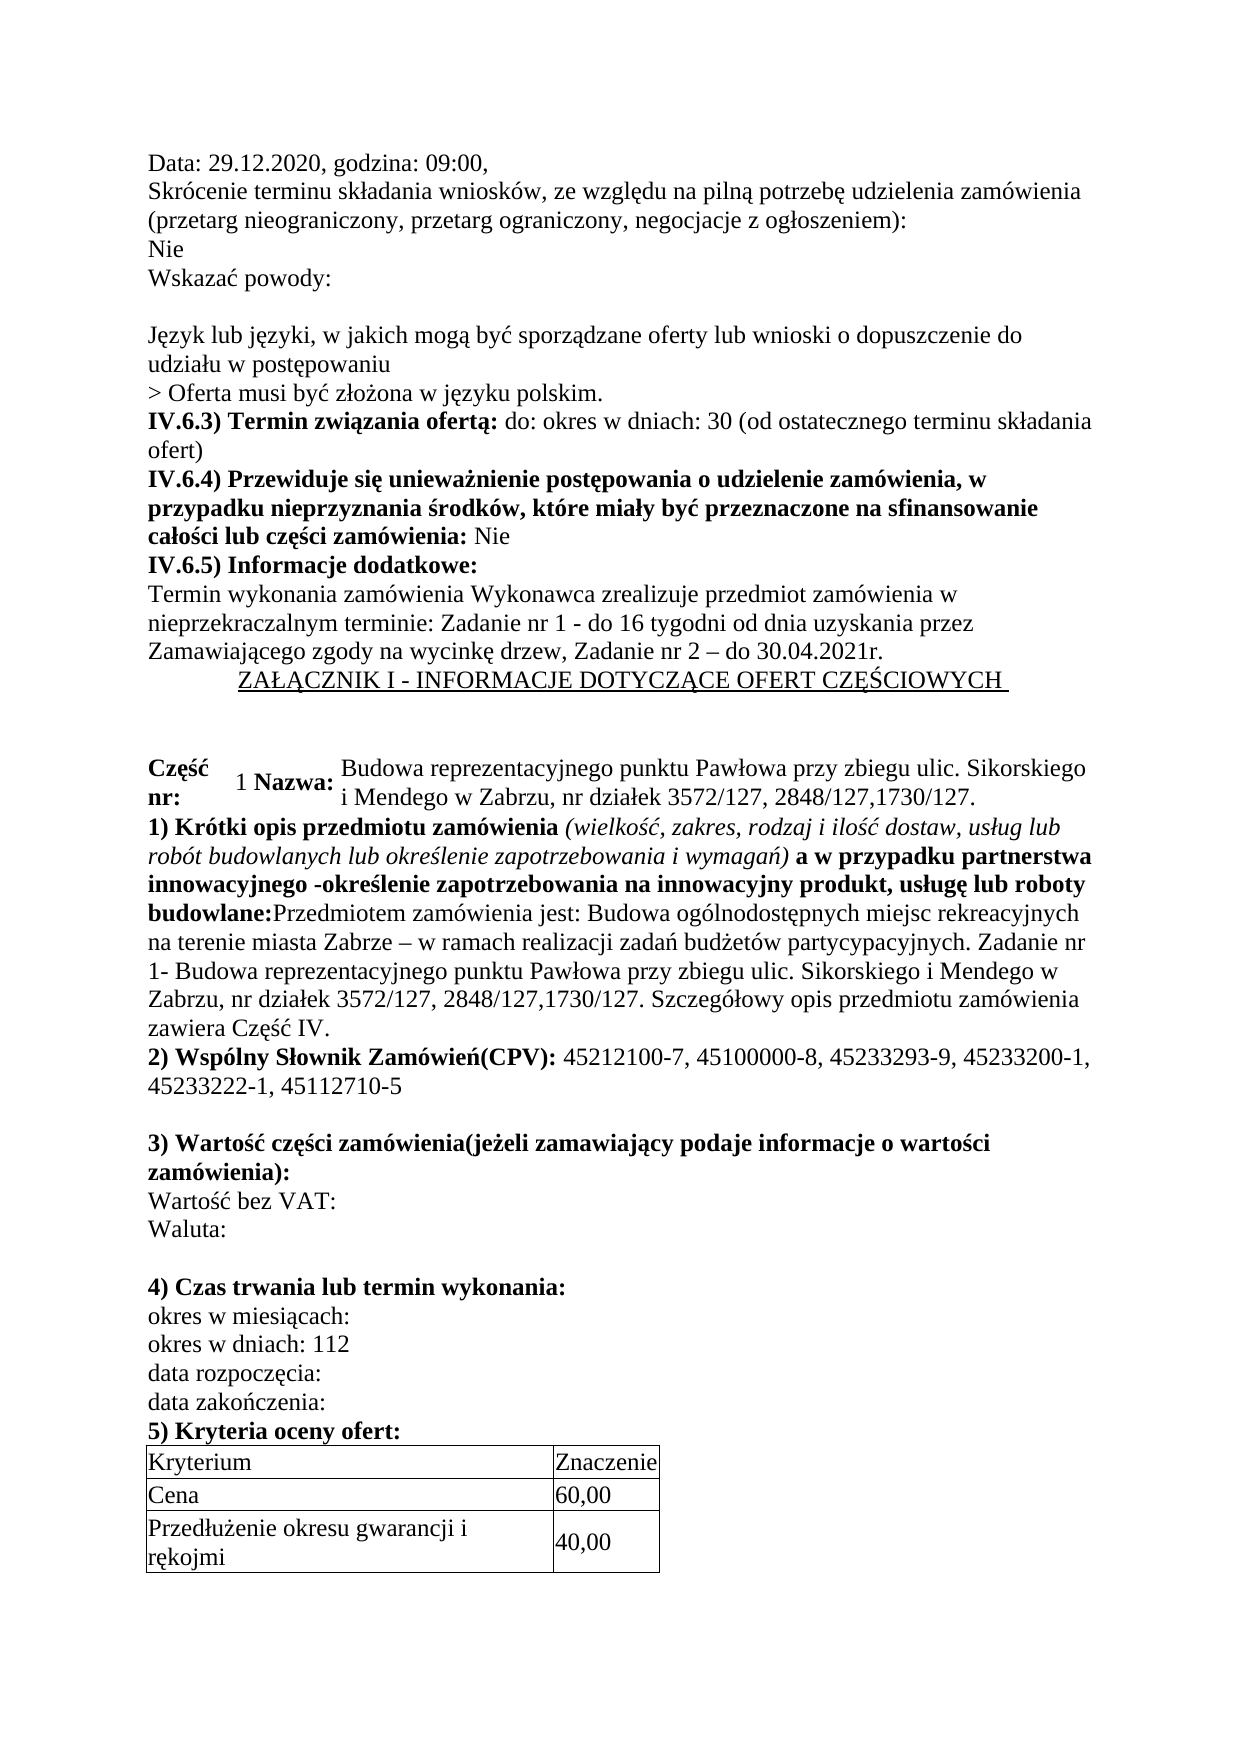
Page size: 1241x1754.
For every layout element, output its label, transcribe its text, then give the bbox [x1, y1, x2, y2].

table_cell 60,00 [554, 1479, 659, 1510]
text 1) Krótki opis przedmiotu zamówienia (wielkość, zakres, rodzaj i ilość dostaw, usług lub robót budowlanych lub określenie zapotrzebowania i wymagań) a w przypadku partnerstwa innowacyjnego -określenie zapotrzebowania na innowacyjny produkt, usługę lub roboty budowlane:Przedmiotem zamówienia jest: Budowa ogólnodostępnych miejsc rekreacyjnych na terenie miasta Zabrze – w ramach realizacji zadań budżetów partycypacyjnych. Zadanie nr 1- Budowa reprezentacyjnego punktu Pawłowa przy zbiegu ulic. Sikorskiego i Mendego w Zabrzu, nr działek 3572/127, 2848/127,1730/127. Szczegółowy opis przedmiotu zamówienia zawiera Część IV. 2) Wspólny Słownik Zamówień(CPV): 45212100-7, 45100000-8, 45233293-9, 45233200-1, 45233222-1, 45112710-5 3) Wartość części zamówienia(jeżeli zamawiający podaje informacje o wartości zamówienia): Wartość bez VAT: Waluta: 4) Czas trwania lub termin wykonania: okres w miesiącach: okres w dniach: 112 data rozpoczęcia: data zakończenia: 5) Kryteria oceny ofert: [148, 812, 1093, 1444]
table_cell Przedłużenie okresu gwarancji i rękojmi [147, 1511, 553, 1572]
table_header Nazwa: [252, 751, 339, 812]
table_cell Cena [147, 1479, 553, 1510]
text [148, 148, 1093, 665]
table_header Budowa reprezentacyjnego punktu Pawłowa przy zbiegu ulic. Sikorskiego i Mendego w Zabrzu, nr działek 3572/127, 2848/127,1730/127. [339, 751, 1100, 812]
table_header Kryterium [147, 1446, 553, 1477]
table_header 1 [234, 751, 252, 812]
text ZAŁĄCZNIK I - INFORMACJE DOTYCZĄCE OFERT CZĘŚCIOWYCH [148, 665, 1093, 694]
table_header Część nr: [146, 751, 233, 812]
table_header Znaczenie [554, 1446, 659, 1477]
table_cell 40,00 [554, 1511, 659, 1572]
